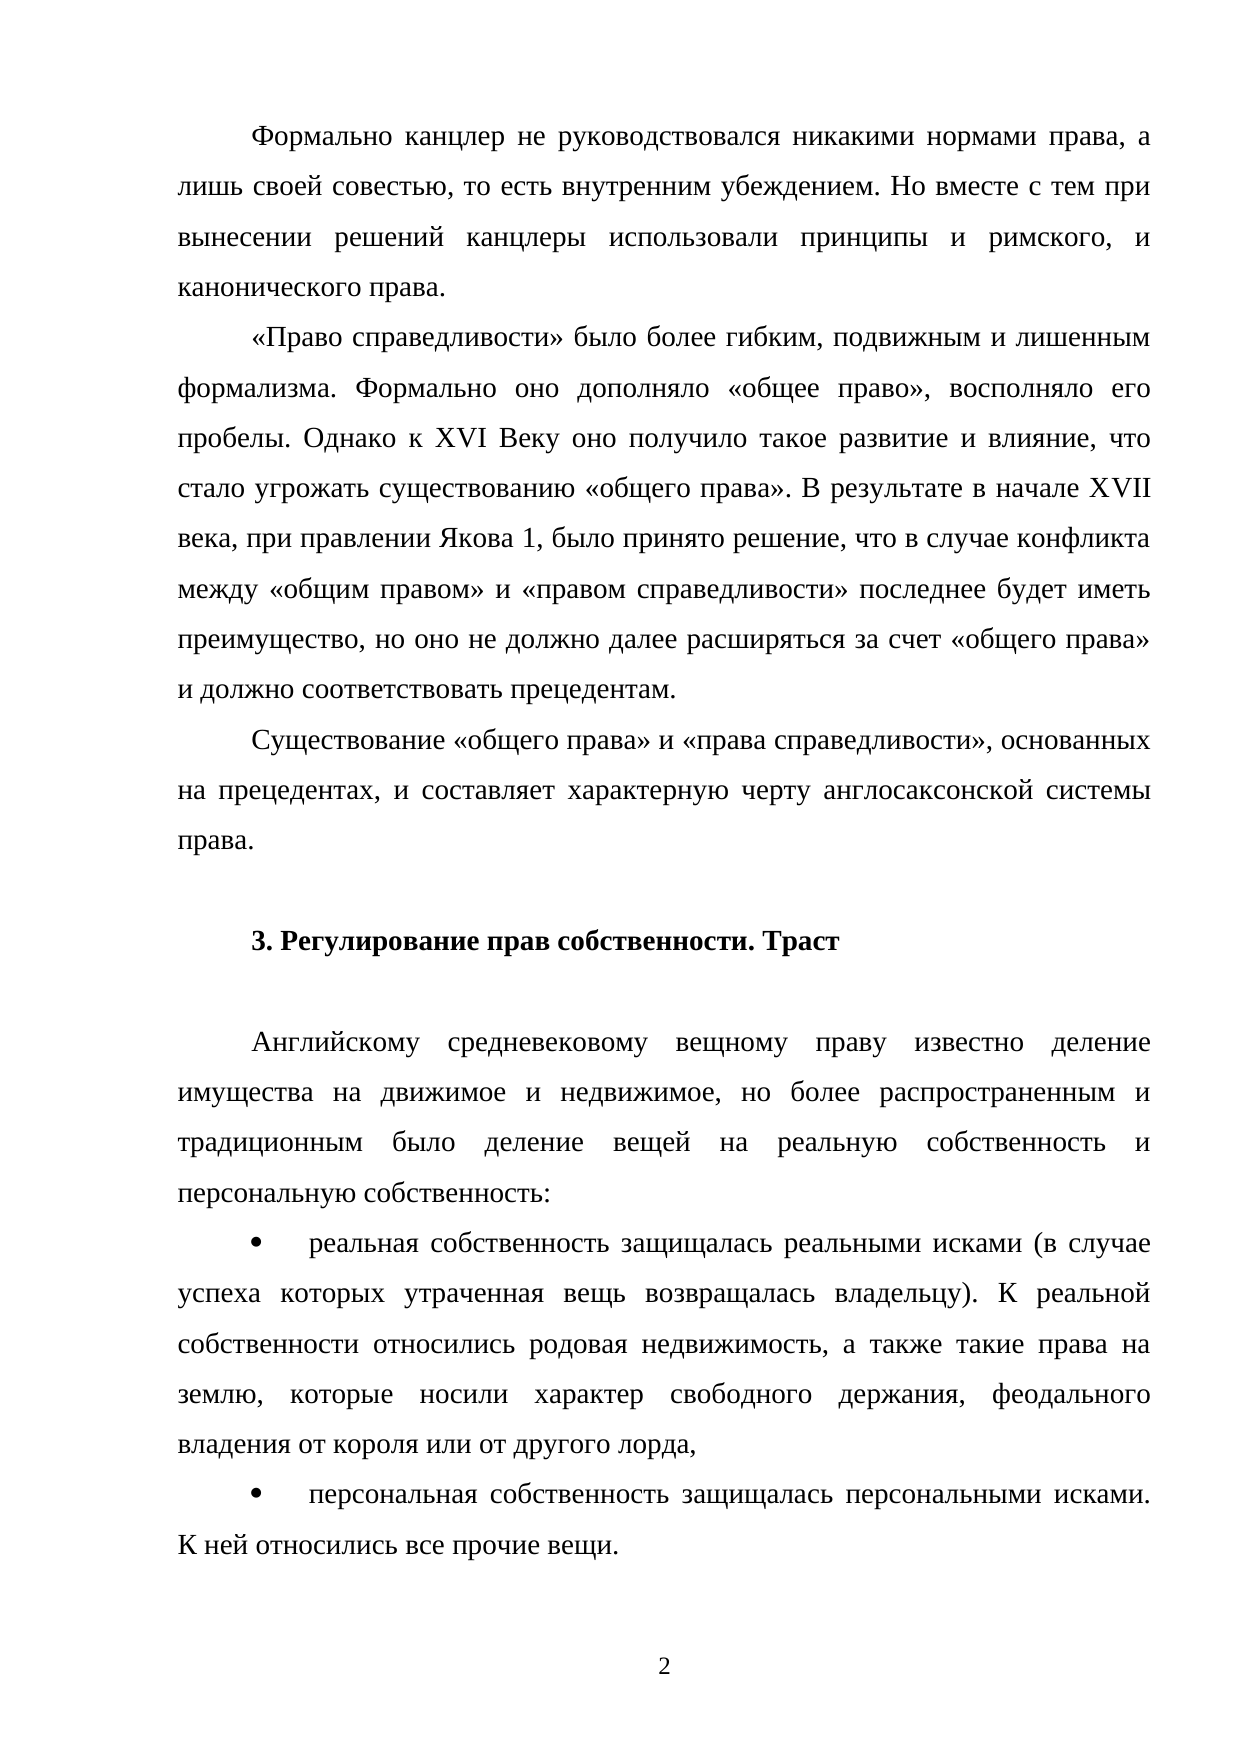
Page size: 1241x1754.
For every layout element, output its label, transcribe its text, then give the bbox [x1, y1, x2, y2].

list персональная собственность защищалась персональными исками. К ней относились все прочие вещи. [177, 1477, 1152, 1561]
text Формально канцлер не руководствовался никакими нормами права, а лишь своей совестью, то есть внутренним убеждением. Но вместе с тем при вынесении решений канцлеры использовали принципы и римского, и канонического права. [177, 118, 1152, 303]
list реальная собственность защищалась реальными исками (в случае успеха которых утраченная вещь возвращалась владельцу). К реальной собственности относились родовая недвижимость, а также такие права на землю, которые носили характер свободного держания, феодального владения от короля или от другого лорда, [177, 1225, 1152, 1460]
text Английскому средневековому вещному праву известно деление имущества на движимое и недвижимое, но более распространенным и традиционным было деление вещей на реальную собственность и персональную собственность: [177, 1024, 1152, 1208]
text «Право справедливости» было более гибким, подвижным и лишенным формализма. Формально оно дополняло «общее право», восполняло его пробелы. Однако к ХVI Веку оно получило такое развитие и влияние, что стало угрожать существованию «общего права». В результате в начале ХVII века, при правлении Якова 1, было принято решение, что в случае конфликта между «общим правом» и «правом справедливости» последнее будет иметь преимущество, но оно не должно далее расширяться за счет «общего права» и должно соответствовать прецедентам. [177, 319, 1152, 705]
text Существование «общего права» и «права справедливости», основанных на прецедентах, и составляет характерную черту англосаксонской системы права. [177, 722, 1152, 856]
text 3. Регулирование прав собственности. Траст [251, 923, 1152, 957]
